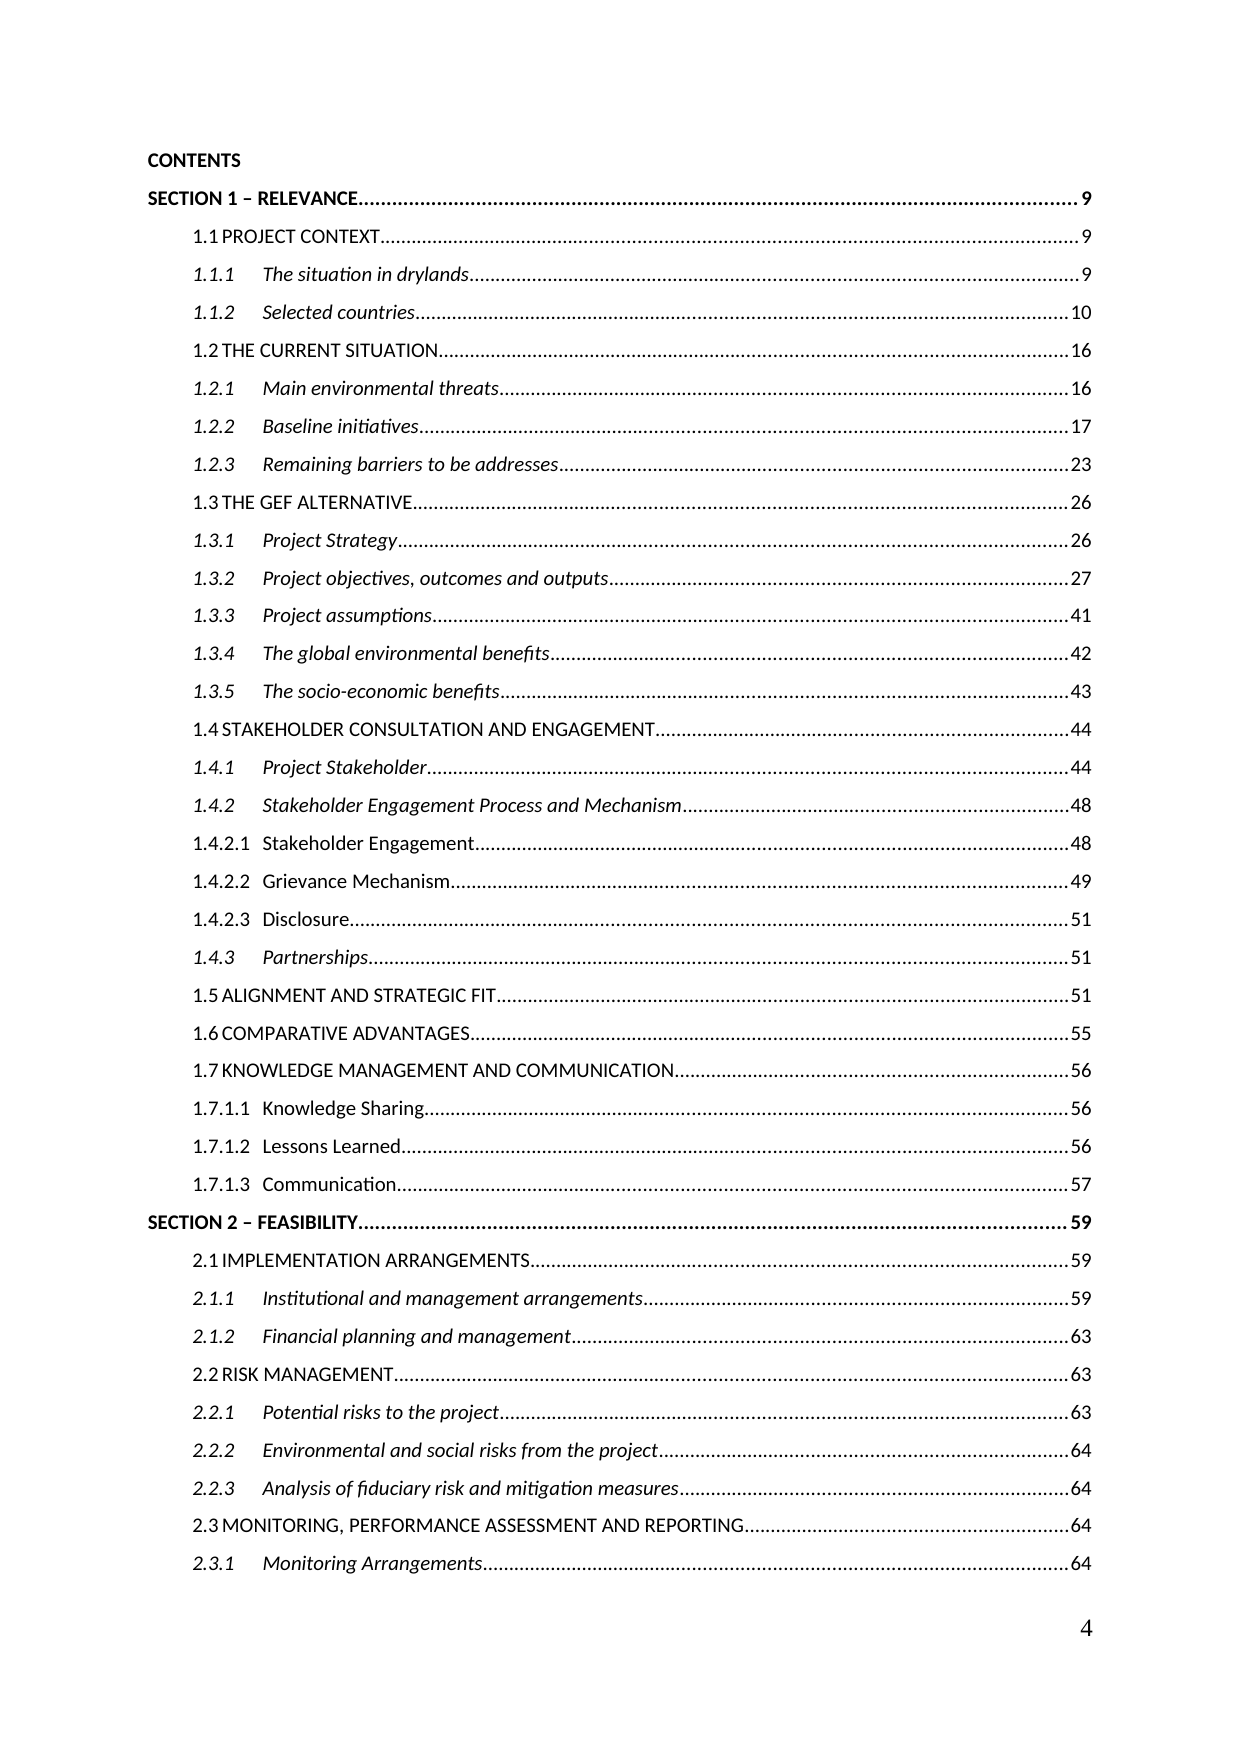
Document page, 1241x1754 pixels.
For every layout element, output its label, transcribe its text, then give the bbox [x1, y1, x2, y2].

text 2.2 RISK MANAGEMENT 63 [192, 1361, 1092, 1386]
text 1.4.2.2 Grievance Mechanism 49 [192, 868, 1092, 893]
text 1.2 THE CURRENT SITUATION 16 [192, 337, 1092, 363]
text SECTION 2 – FEASIBILITY 59 [148, 1209, 1092, 1235]
text 2.2.3 Analysis of fiduciary risk and mitigation measures 64 [192, 1475, 1092, 1500]
text 1.1.2 Selected countries 10 [192, 299, 1092, 325]
text 1.1.1 The situation in drylands 9 [192, 261, 1092, 287]
text 2.1.2 Financial planning and management 63 [192, 1323, 1092, 1348]
text 2.1.1 Institutional and management arrangements 59 [192, 1285, 1092, 1311]
text 1.3.5 The socio-economic benefits 43 [192, 678, 1092, 704]
text 1.7.1.1 Knowledge Sharing 56 [192, 1096, 1092, 1121]
text 1.4.1 Project Stakeholder 44 [192, 754, 1092, 780]
text 1.2.3 Remaining barriers to be addresses 23 [192, 451, 1092, 476]
text 1.6 COMPARATIVE ADVANTAGES 55 [192, 1020, 1092, 1045]
text 1.4.2.3 Disclosure 51 [192, 906, 1092, 931]
text CONTENTS [148, 148, 1092, 173]
text 1.3.2 Project objectives, outcomes and outputs 27 [192, 565, 1092, 590]
text 2.2.1 Potential risks to the project 63 [192, 1399, 1092, 1424]
text 1.7 KNOWLEDGE MANAGEMENT AND COMMUNICATION 56 [192, 1058, 1092, 1083]
text 1.3.1 Project Strategy 26 [192, 527, 1092, 552]
text 1.4.2.1 Stakeholder Engagement 48 [192, 830, 1092, 856]
text 2.3.1 Monitoring Arrangements 64 [192, 1551, 1092, 1576]
text 1.3.4 The global environmental benefits 42 [192, 641, 1092, 666]
text 2.3 MONITORING, PERFORMANCE ASSESSMENT AND REPORTING 64 [192, 1513, 1092, 1538]
text 1.2.2 Baseline initiatives 17 [192, 413, 1092, 438]
text 1.5 ALIGNMENT AND STRATEGIC FIT 51 [192, 982, 1092, 1007]
text 1.2.1 Main environmental threats 16 [192, 375, 1092, 401]
text 1.7.1.2 Lessons Learned 56 [192, 1133, 1092, 1159]
text 1.3.3 Project assumptions 41 [192, 603, 1092, 628]
text 2.2.2 Environmental and social risks from the project 64 [192, 1437, 1092, 1462]
text 1.3 THE GEF ALTERNATIVE 26 [192, 489, 1092, 514]
text 1.4.2 Stakeholder Engagement Process and Mechanism 48 [192, 792, 1092, 818]
text 1.4.3 Partnerships 51 [192, 944, 1092, 969]
text 1.4 STAKEHOLDER CONSULTATION AND ENGAGEMENT 44 [192, 716, 1092, 742]
text 2.1 IMPLEMENTATION ARRANGEMENTS 59 [192, 1247, 1092, 1273]
text 1.1 PROJECT CONTEXT 9 [192, 223, 1092, 249]
text SECTION 1 – RELEVANCE 9 [148, 186, 1092, 211]
text 1.7.1.3 Communication 57 [192, 1171, 1092, 1197]
